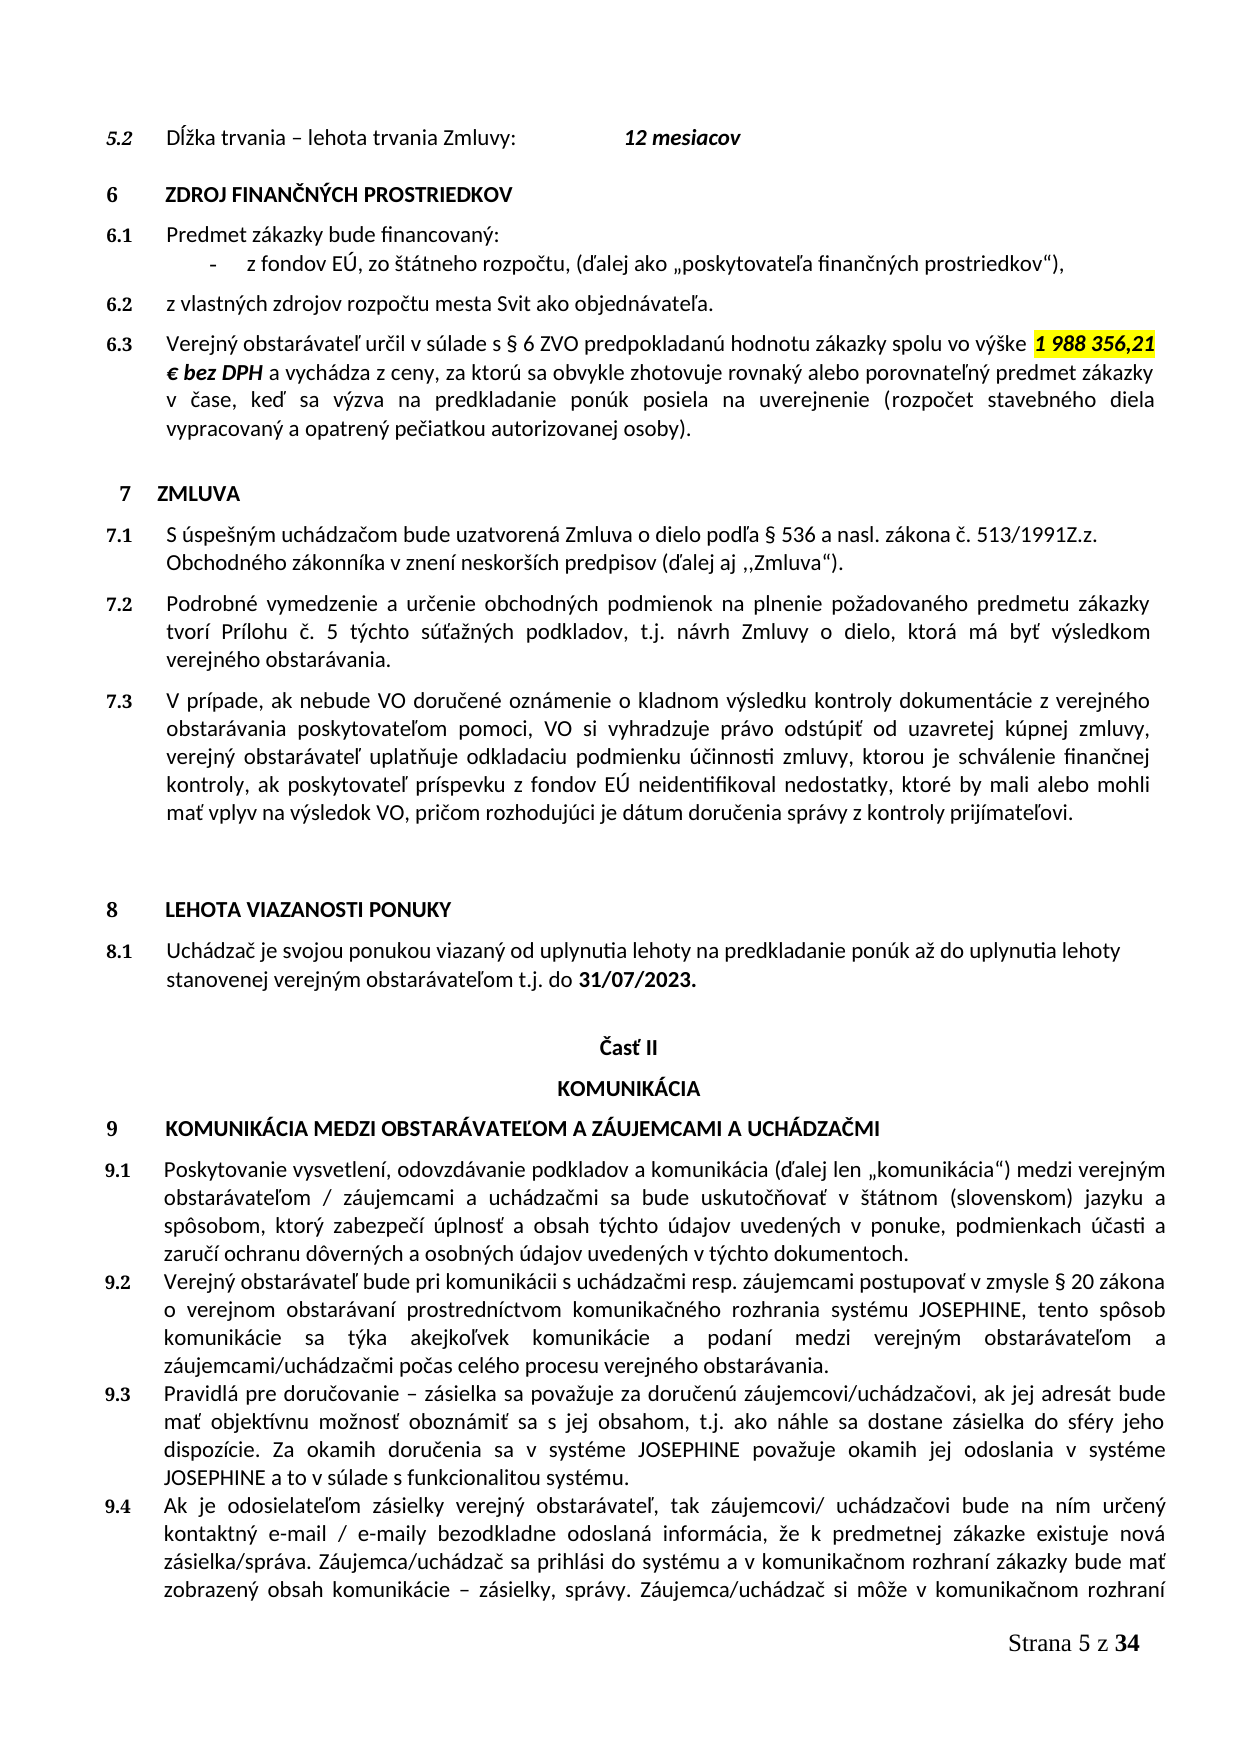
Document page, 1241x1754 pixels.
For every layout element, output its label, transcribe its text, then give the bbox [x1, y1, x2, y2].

list Verejný obstarávateľ určil v súlade s § 6 ZVO predpokladanú hodnotu zákazky spolu vo výške 1 988 356,21 € bez DPH a vychádza z ceny, za ktorú sa obvykle zhotovuje rovnaký alebo porovnateľný predmet zákazky v čase, keď sa výzva na predkladanie ponúk posiela na uverejnenie (rozpočet stavebného diela vypracovaný a opatrený pečiatkou autorizovanej osoby). [106, 329, 1155, 442]
list Uchádzač je svojou ponukou viazaný od uplynutia lehoty na predkladanie ponúk až do uplynutia lehoty stanovenej verejným obstarávateľom t.j. do 31/07/2023. [106, 937, 1150, 993]
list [104, 1491, 1167, 1603]
list z fondov EÚ, zo štátneho rozpočtu, (ďalej ako „poskytovateľa finančných prostriedkov“), [209, 249, 1167, 277]
list Dĺžka trvania – lehota trvania Zmluvy: 12 mesiacov [106, 123, 1167, 151]
text Časť II [209, 1033, 1048, 1061]
list ZMLUVA [119, 479, 1167, 508]
list V prípade, ak nebude VO doručené oznámenie o kladnom výsledku kontroly dokumentácie z verejného obstarávania poskytovateľom pomoci, VO si vyhradzuje právo odstúpiť od uzavretej kúpnej zmluvy, verejný obstarávateľ uplatňuje odkladaciu podmienku účinnosti zmluvy, ktorou je schválenie finančnej kontroly, ak poskytovateľ príspevku z fondov EÚ neidentifikoval nedostatky, ktoré by mali alebo mohli mať vplyv na výsledok VO, pričom rozhodujúci je dátum doručenia správy z kontroly prijímateľovi. [106, 686, 1152, 826]
list z vlastných zdrojov rozpočtu mesta Svit ako objednávateľa. [106, 289, 1151, 317]
list S úspešným uchádzačom bude uzatvorená Zmluva o dielo podľa § 536 a nasl. zákona č. 513/1991Z.z. Obchodného zákonníka v znení neskorších predpisov (ďalej aj ,,Zmluva“). [106, 521, 1151, 577]
list Podrobné vymedzenie a určenie obchodných podmienok na plnenie požadovaného predmetu zákazky tvorí Prílohu č. 5 týchto súťažných podkladov, t.j. návrh Zmluvy o dielo, ktorá má byť výsledkom verejného obstarávania. [106, 589, 1152, 673]
subtitle KOMUNIKÁCIA [209, 1074, 1049, 1102]
list KOMUNIKÁCIA MEDZI OBSTARÁVATEĽOM A ZÁUJEMCAMI A UCHÁDZAČMI [106, 1114, 1167, 1143]
list ZDROJ FINANČNÝCH PROSTRIEDKOV [106, 180, 1167, 208]
list Predmet zákazky bude financovaný: [106, 221, 1155, 249]
list Verejný obstarávateľ bude pri komunikácii s uchádzačmi resp. záujemcami postupovať v zmysle § 20 zákona o verejnom obstarávaní prostredníctvom komunikačného rozhrania systému JOSEPHINE, tento spôsob komunikácie sa týka akejkoľvek komunikácie a podaní medzi verejným obstarávateľom a záujemcami/uchádzačmi počas celého procesu verejného obstarávania. [104, 1267, 1167, 1379]
list Poskytovanie vysvetlení, odovzdávanie podkladov a komunikácia (ďalej len „komunikácia“) medzi verejným obstarávateľom / záujemcami a uchádzačmi sa bude uskutočňovať v štátnom (slovenskom) jazyku a spôsobom, ktorý zabezpečí úplnosť a obsah týchto údajov uvedených v ponuke, podmienkach účasti a zaručí ochranu dôverných a osobných údajov uvedených v týchto dokumentoch. [104, 1155, 1167, 1267]
list Pravidlá pre doručovanie – zásielka sa považuje za doručenú záujemcovi/uchádzačovi, ak jej adresát bude mať objektívnu možnosť oboznámiť sa s jej obsahom, t.j. ako náhle sa dostane zásielka do sféry jeho dispozície. Za okamih doručenia sa v systéme JOSEPHINE považuje okamih jej odoslania v systéme JOSEPHINE a to v súlade s funkcionalitou systému. [104, 1379, 1167, 1491]
list LEHOTA VIAZANOSTI PONUKY [106, 896, 1167, 924]
